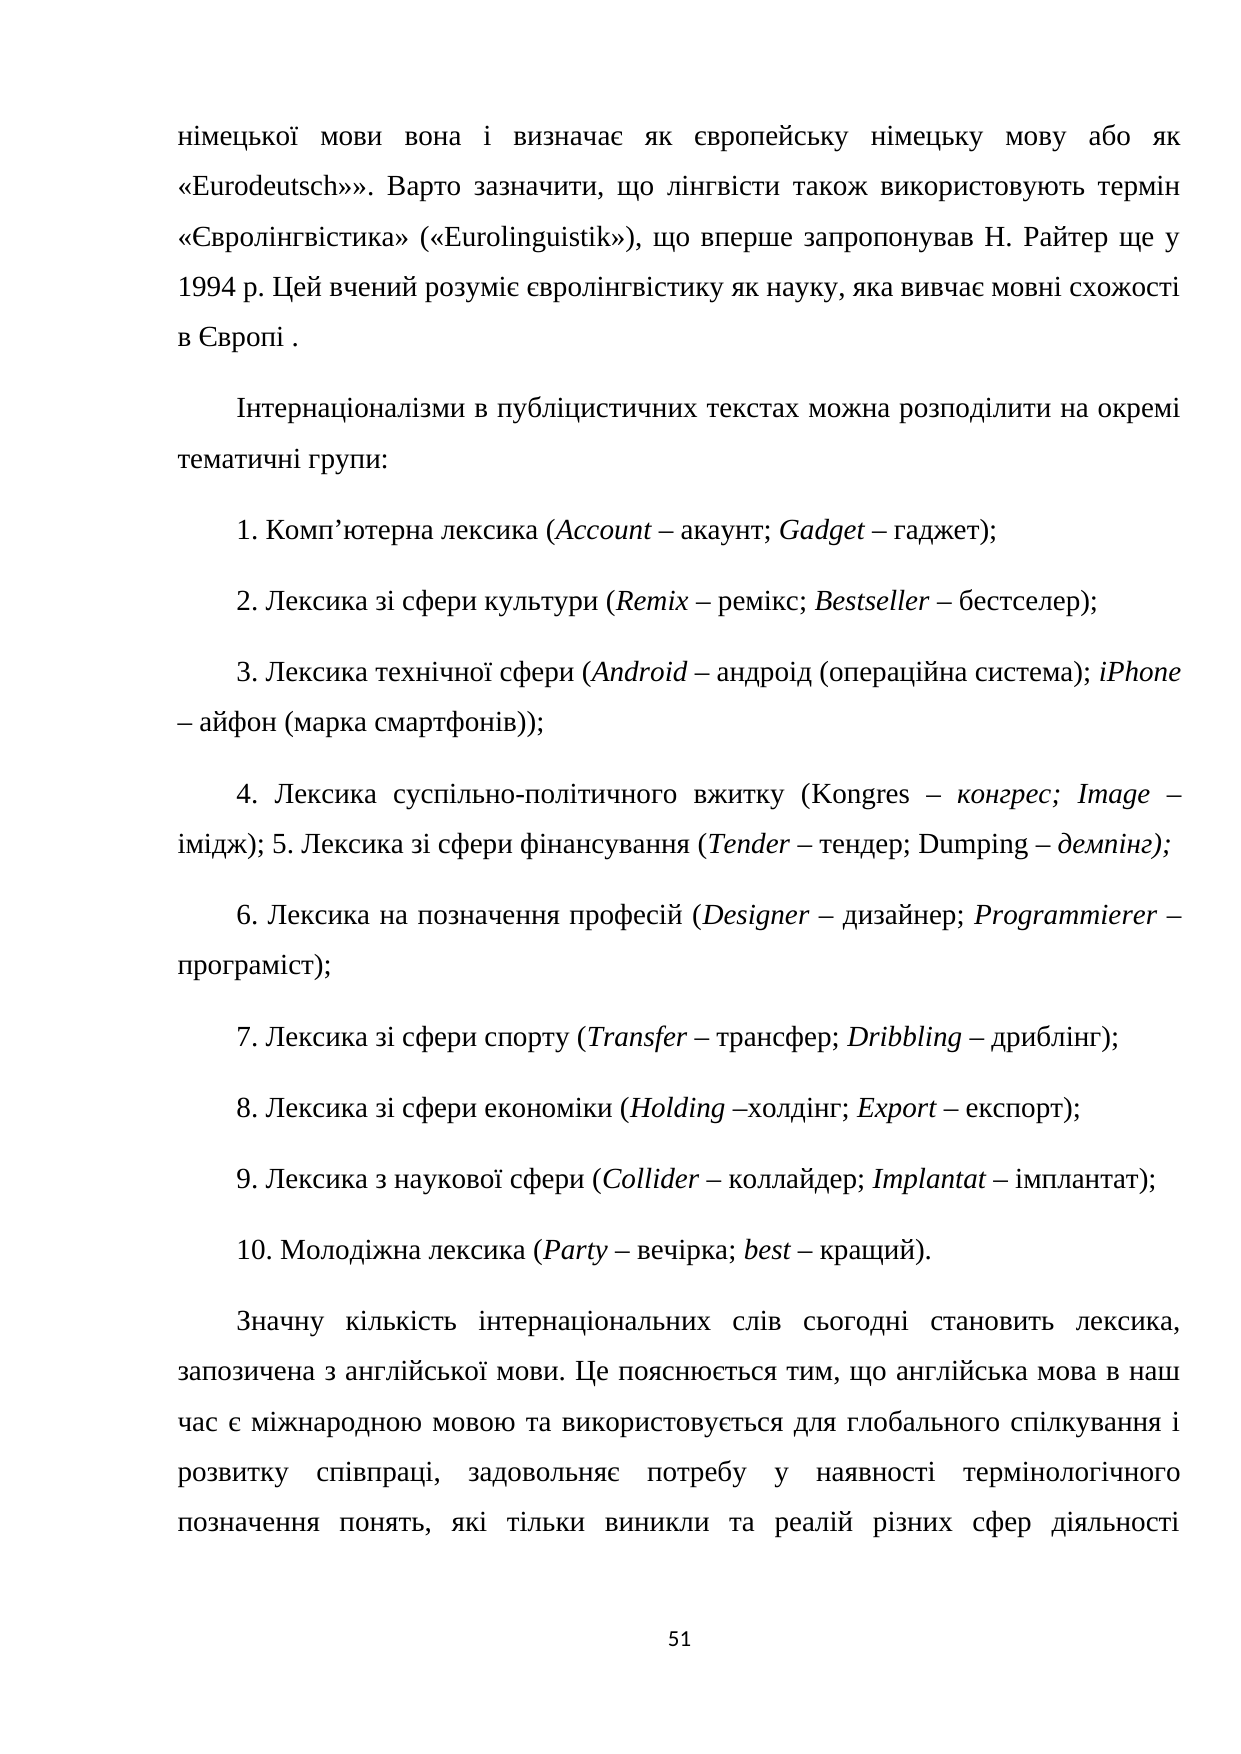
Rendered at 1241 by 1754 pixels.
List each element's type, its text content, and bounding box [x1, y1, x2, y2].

text 9. Лексика з наукової сфери (Collider – коллайдер; Implantat – імплантат); [177, 1161, 1181, 1194]
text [177, 118, 1181, 353]
text 3. Лексика технічної сфери (Android – андроід (операційна система); iPhone – айфон (марка смартфонів)); [177, 654, 1181, 738]
text 6. Лексика на позначення професій (Designer – дизайнер; Programmierer – програміст); [177, 897, 1181, 981]
text 8. Лексика зі сфери економіки (Holding –холдінг; Export – експорт); [177, 1090, 1181, 1123]
text 2. Лексика зі сфери культури (Remix – ремікс; Bestseller – бестселер); [177, 583, 1181, 617]
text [177, 1303, 1181, 1538]
text Інтернаціоналізми в публіцистичних текстах можна розподілити на окремі тематичні групи: [177, 391, 1181, 474]
text 1. Комп’ютерна лексика (Account – акаунт; Gadget – гаджет); [177, 512, 1181, 546]
text 4. Лексика суспільно-політичного вжитку (Kongres – конгрес; Image – імідж); 5. Лексика зі сфери фінансування (Tender – тендер; Dumping – демпінг); [177, 776, 1181, 859]
text 10. Молодіжна лексика (Party – вечірка; best – кращий). [177, 1232, 1181, 1266]
text 7. Лексика зі сфери спорту (Transfer – трансфер; Dribbling – дриблінг); [177, 1019, 1181, 1052]
